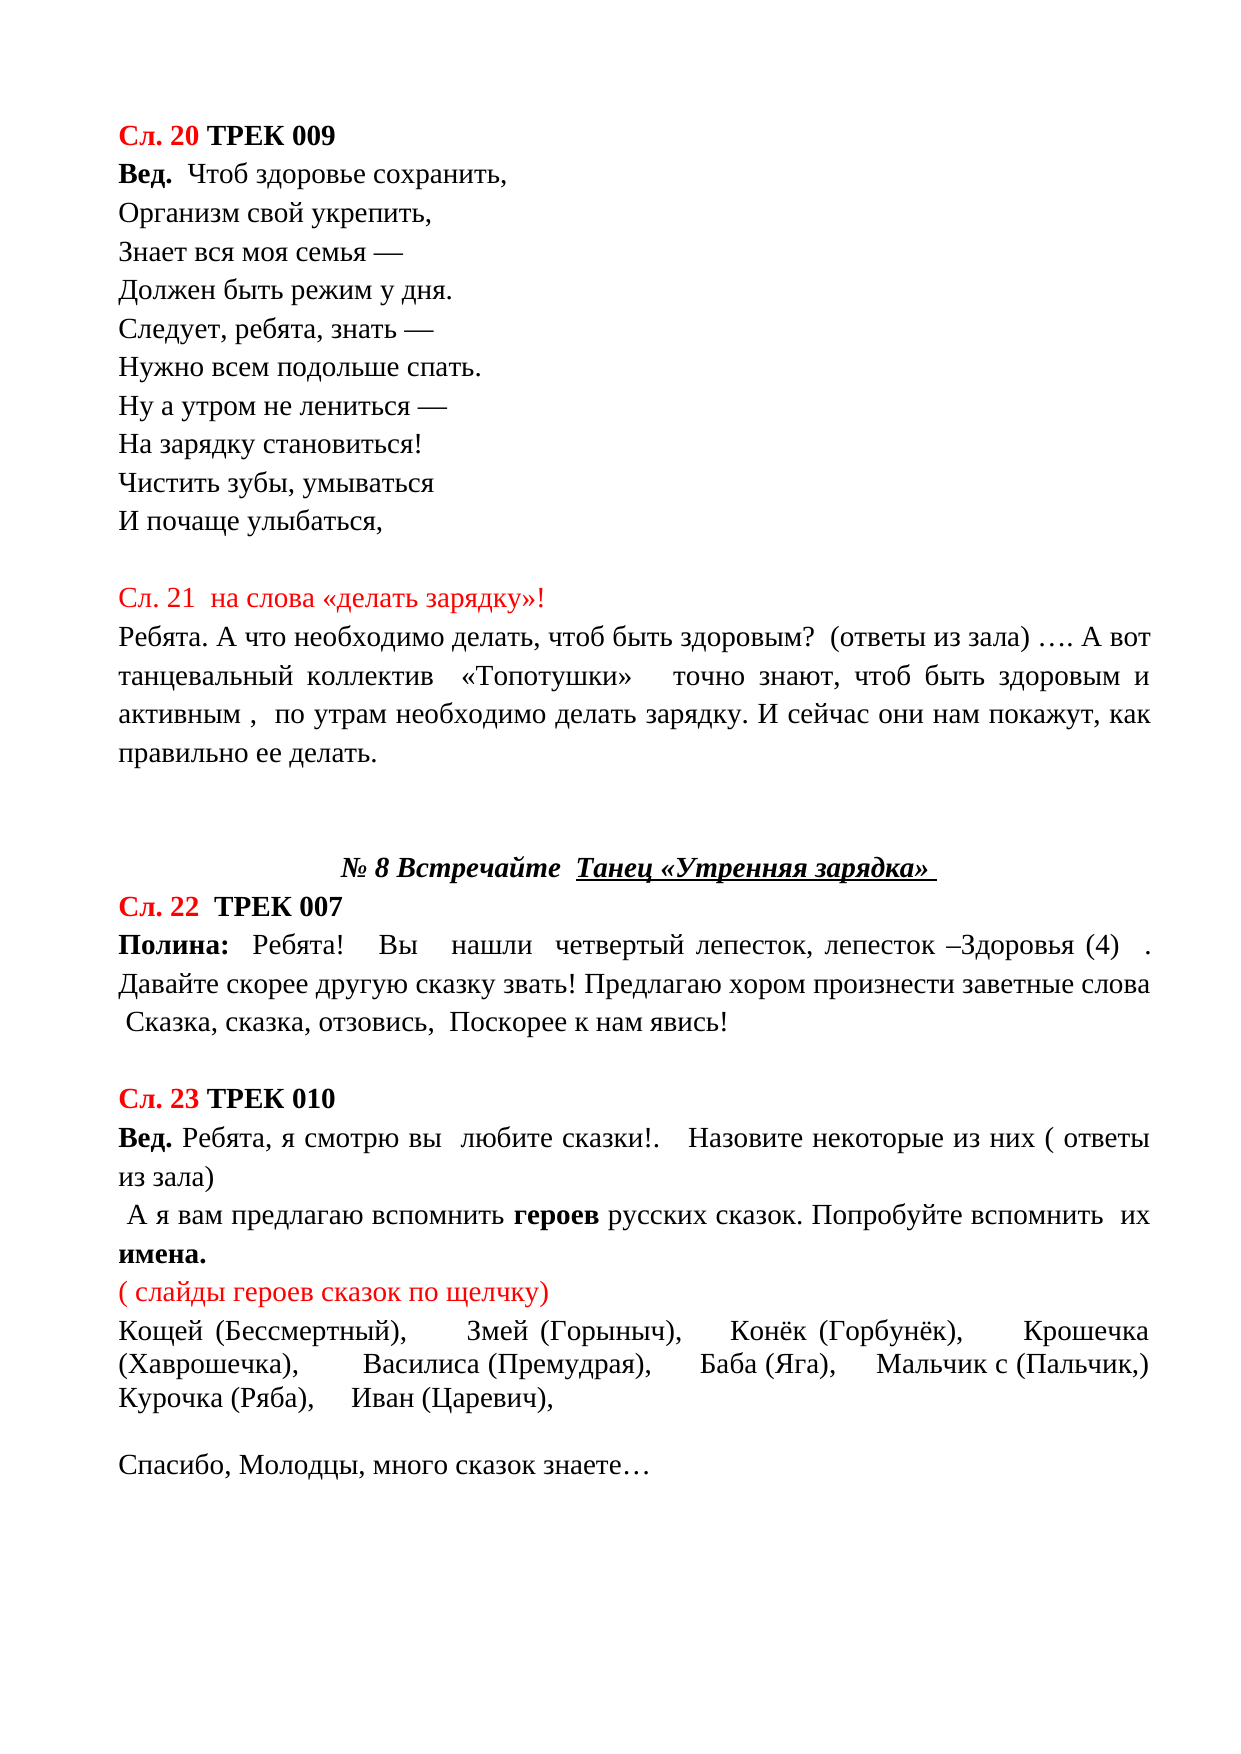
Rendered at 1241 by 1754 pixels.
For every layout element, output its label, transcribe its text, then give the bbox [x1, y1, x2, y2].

text Полина: Ребята! Вы нашли четвертый лепесток, лепесток –Здоровья (4) . Давайте скорее другую сказку звать! Предлагаю хором произнести заветные слова [118, 927, 1152, 999]
text А я вам предлагаю вспомнить героев русских сказок. Попробуйте вспомнить их имена. [118, 1197, 1152, 1269]
text Кощей (Бессмертный), Змей (Горыныч), Конёк (Горбунёк), Крошечка (Хаврошечка), Василиса (Премудрая), Баба (Яга), Мальчик с (Пальчик,) Курочка (Ряба), Иван (Царевич), [118, 1313, 1152, 1413]
text Сл. 23 ТРЕК 010 [118, 1082, 1152, 1115]
text Сл. 21 на слова «делать зарядку»! [118, 581, 1152, 614]
text Сл. 22 ТРЕК 007 [118, 889, 1152, 922]
text И почаще улыбаться, [118, 503, 1152, 537]
text ( слайды героев сказок по щелчку) [118, 1274, 1152, 1308]
text Следует, ребята, знать — [118, 311, 1152, 344]
text Ребята. А что необходимо делать, чтоб быть здоровым? (ответы из зала) …. А вот танцевальный коллектив «Топотушки» точно знают, чтоб быть здоровым и активным , по утрам необходимо делать зарядку. И сейчас они нам покажут, как правильно ее делать. [118, 619, 1152, 768]
text № 8 Встречайте Танец «Утренняя зарядка» [118, 850, 1152, 884]
text Вед. Ребята, я смотрю вы любите сказки!. Назовите некоторые из них ( ответы из зала) [118, 1120, 1152, 1192]
text Спасибо, Молодцы, много сказок знаете… [118, 1447, 1152, 1481]
text Знает вся моя семья — [118, 234, 1152, 267]
text Вед. Чтоб здоровье сохранить, [118, 157, 1152, 190]
text Должен быть режим у дня. [118, 272, 1152, 306]
text Ну а утром не лениться — [118, 388, 1152, 421]
text Нужно всем подольше спать. [118, 349, 1152, 383]
text Сказка, сказка, отзовись, Поскорее к нам явись! [118, 1004, 1152, 1038]
text Чистить зубы, умываться [118, 465, 1152, 498]
text Сл. 20 ТРЕК 009 [118, 118, 1152, 152]
text Организм свой укрепить, [118, 195, 1152, 229]
text На зарядку становиться! [118, 426, 1152, 460]
